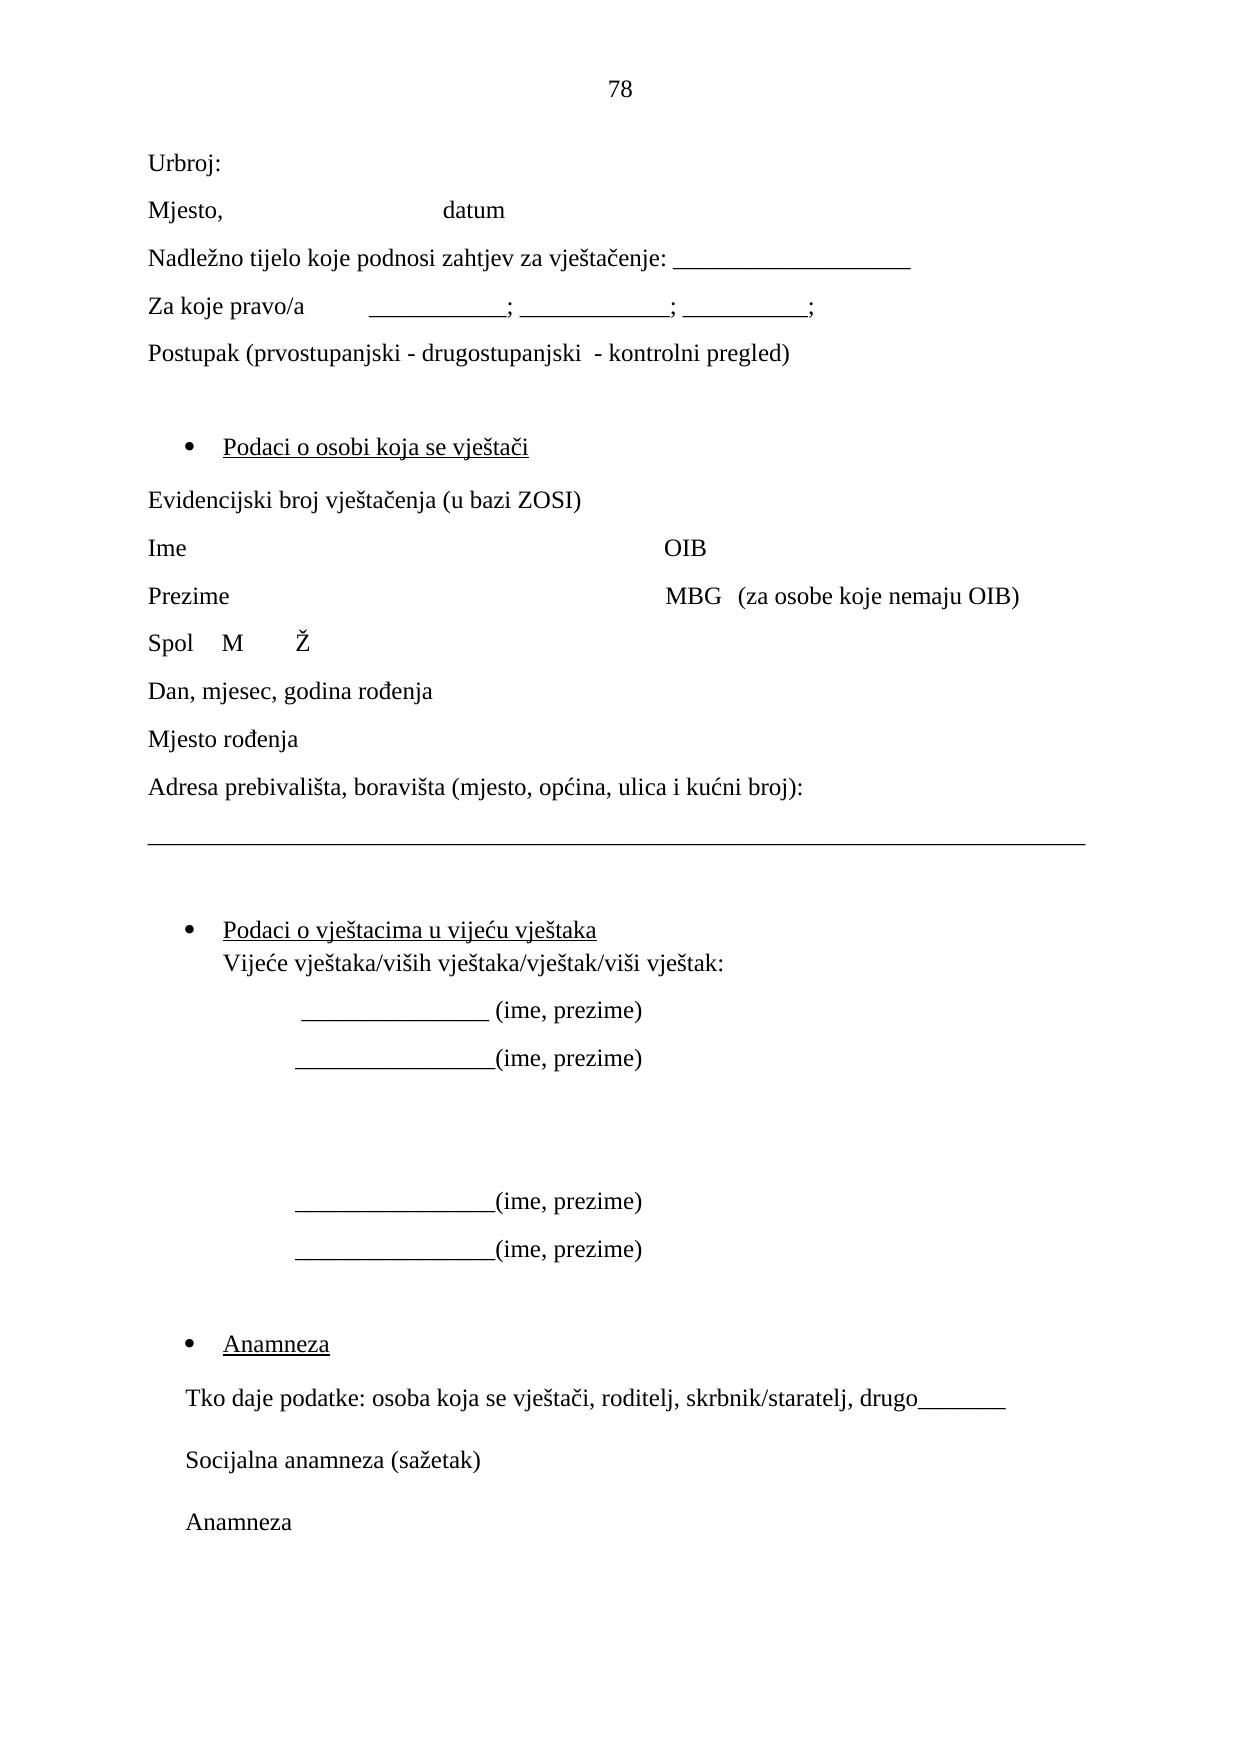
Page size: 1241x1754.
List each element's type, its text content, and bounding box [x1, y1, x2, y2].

text ___________________________________________________________________________ [148, 819, 1093, 848]
list Anamneza [185, 1329, 1093, 1358]
text Mjesto, datum [148, 195, 1093, 224]
text Nadležno tijelo koje podnosi zahtjev za vještačenje: ___________________ [148, 243, 1093, 272]
text Spol M Ž [148, 628, 1093, 657]
text Ime OIB [148, 533, 1093, 562]
text ________________(ime, prezime) [148, 1043, 1093, 1072]
text Evidencijski broj vještačenja (u bazi ZOSI) [148, 485, 1093, 514]
text Postupak (prvostupanjski - drugostupanjski - kontrolni pregled) [148, 338, 1093, 367]
text ________________(ime, prezime) [148, 1234, 1093, 1263]
text Tko daje podatke: osoba koja se vještači, roditelj, skrbnik/staratelj, drugo_______ [185, 1383, 1093, 1412]
text Anamneza [148, 1507, 1093, 1536]
text Urbroj: [148, 148, 1093, 176]
text Dan, mjesec, godina rođenja [148, 676, 1093, 705]
text Za koje pravo/a ___________; ____________; __________; [148, 291, 1093, 319]
text Socijalna anamneza (sažetak) [148, 1445, 1093, 1474]
text Mjesto rođenja [148, 724, 1093, 753]
text _______________ (ime, prezime) [221, 996, 1093, 1024]
list Podaci o osobi koja se vještači [185, 432, 1093, 460]
text Adresa prebivališta, boravišta (mjesto, općina, ulica i kućni broj): [148, 772, 1093, 800]
list Podaci o vještacima u vijeću vještaka [185, 915, 1093, 943]
text ________________(ime, prezime) [148, 1186, 1093, 1215]
text Prezime MBG (za osobe koje nemaju OIB) [148, 581, 1093, 609]
list Vijeće vještaka/viših vještaka/vještak/viši vještak: [223, 948, 1093, 977]
